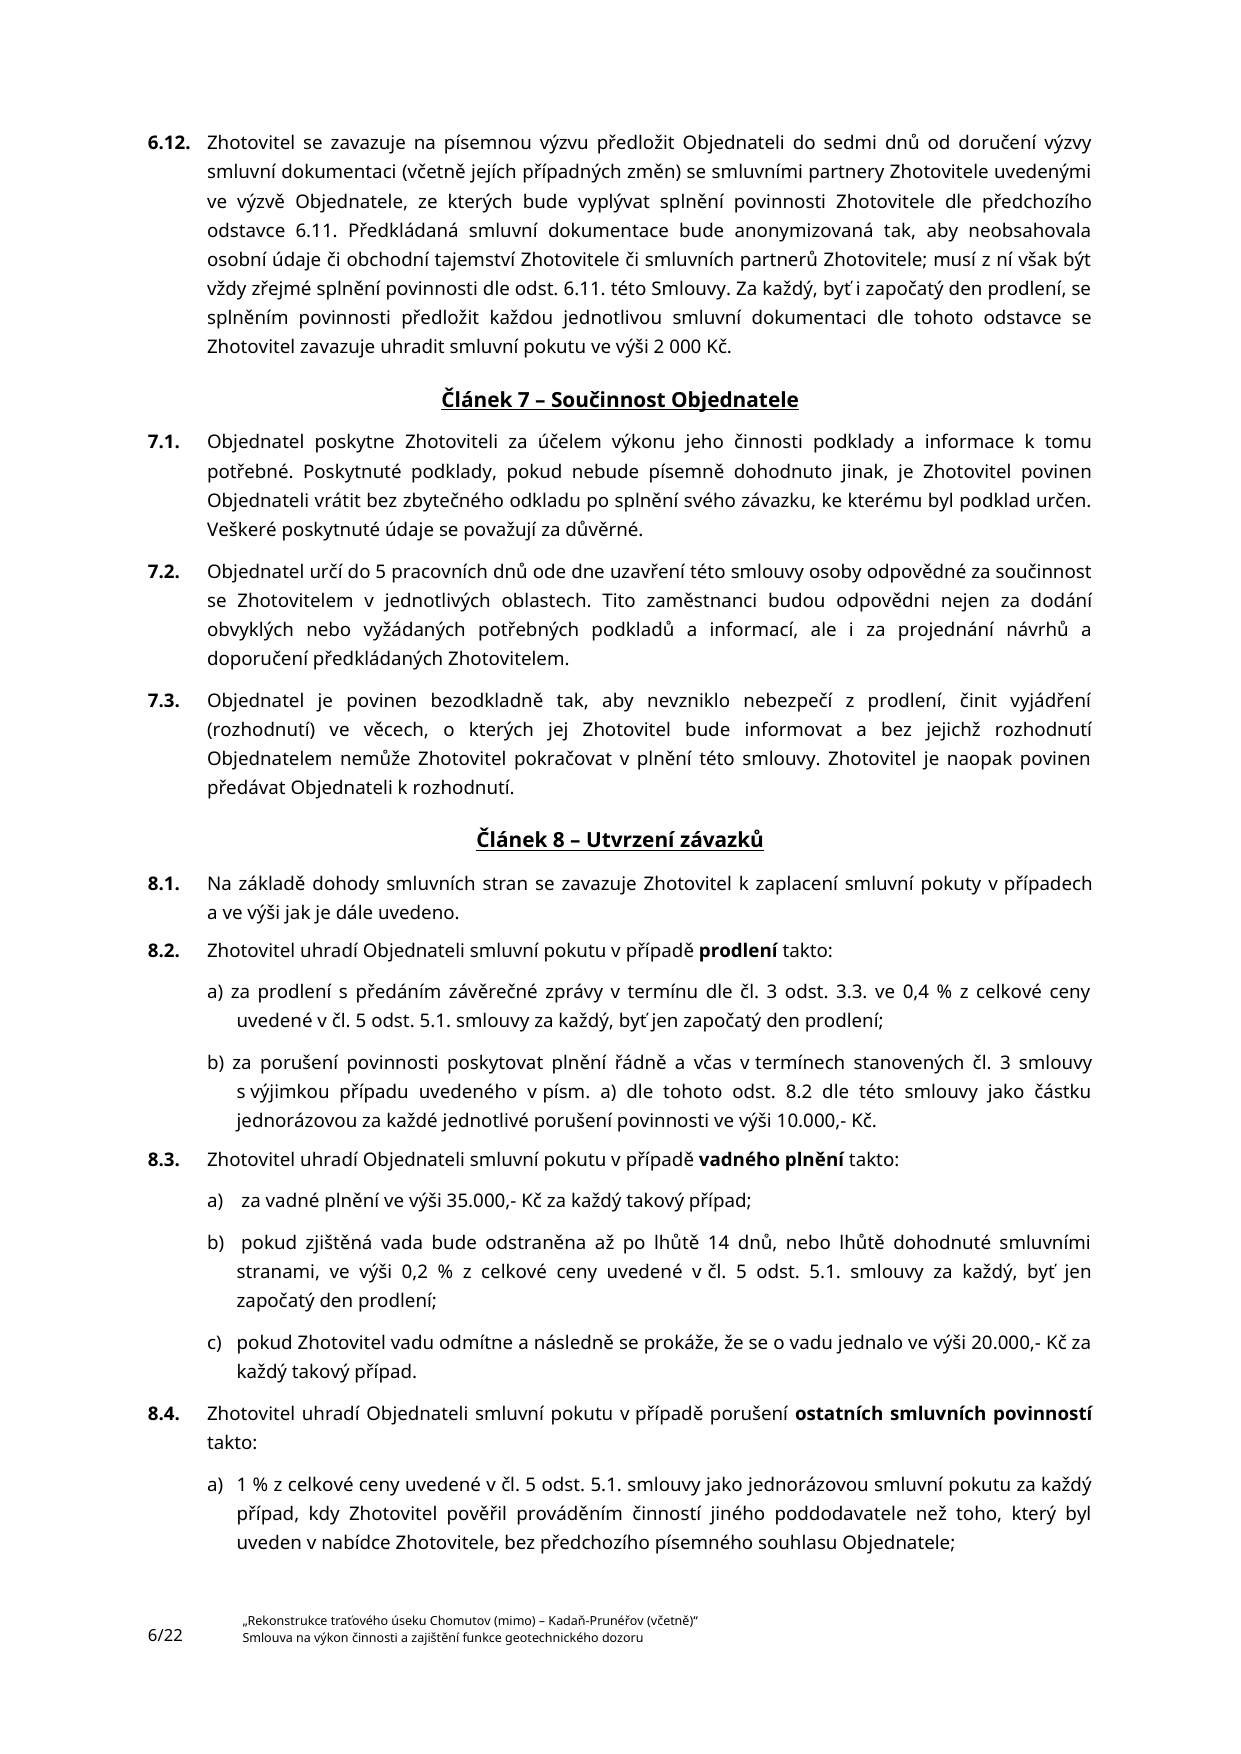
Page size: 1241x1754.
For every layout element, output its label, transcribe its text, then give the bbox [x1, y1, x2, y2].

subtitle Článek 7 – Součinnost Objednatele [148, 385, 1092, 413]
text a) za prodlení s předáním závěrečné zprávy v termínu dle čl. 3 odst. 3.3. ve 0,4 % z celkové ceny uvedené v čl. 5 odst. 5.1. smlouvy za každý, byť jen započatý den prodlení; [207, 975, 1092, 1034]
subtitle 8.4. Zhotovitel uhradí Objednateli smluvní pokutu v případě porušení ostatních smluvních povinností takto: [148, 1397, 1092, 1455]
text 7.2. Objednatel určí do 5 pracovních dnů ode dne uzavření této smlouvy osoby odpovědné za součinnost se Zhotovitelem v jednotlivých oblastech. Tito zaměstnanci budou odpovědni nejen za dodání obvyklých nebo vyžádaných potřebných podkladů a informací, ale i za projednání návrhů a doporučení předkládaných Zhotovitelem. [148, 555, 1092, 671]
text 7.1. Objednatel poskytne Zhotoviteli za účelem výkonu jeho činnosti podklady a informace k tomu potřebné. Poskytnuté podklady, pokud nebude písemně dohodnuto jinak, je Zhotovitel povinen Objednateli vrátit bez zbytečného odkladu po splnění svého závazku, ke kterému byl podklad určen. Veškeré poskytnuté údaje se považují za důvěrné. [148, 426, 1092, 542]
text c) pokud Zhotovitel vadu odmítne a následně se prokáže, že se o vadu jednalo ve výši 20.000,- Kč za každý takový případ. [207, 1326, 1092, 1384]
text 7.3. Objednatel je povinen bezodkladně tak, aby nevzniklo nebezpečí z prodlení, činit vyjádření (rozhodnutí) ve věcech, o kterých jej Zhotovitel bude informovat a bez jejichž rozhodnutí Objednatelem nemůže Zhotovitel pokračovat v plnění této smlouvy. Zhotovitel je naopak povinen předávat Objednateli k rozhodnutí. [148, 684, 1092, 801]
text b) za porušení povinnosti poskytovat plnění řádně a včas v termínech stanovených čl. 3 smlouvy s výjimkou případu uvedeného v písm. a) dle tohoto odst. 8.2 dle této smlouvy jako částku jednorázovou za každé jednotlivé porušení povinnosti ve výši 10.000,- Kč. [207, 1046, 1092, 1134]
text a) za vadné plnění ve výši 35.000,- Kč za každý takový případ; [207, 1184, 1092, 1213]
subtitle 8.2. Zhotovitel uhradí Objednateli smluvní pokutu v případě prodlení takto: [148, 937, 1092, 963]
subtitle Článek 8 – Utvrzení závazků [148, 826, 1092, 854]
text 6.12. Zhotovitel se zavazuje na písemnou výzvu předložit Objednateli do sedmi dnů od doručení výzvy smluvní dokumentaci (včetně jejích případných změn) se smluvními partnery Zhotovitele uvedenými ve výzvě Objednatele, ze kterých bude vyplývat splnění povinnosti Zhotovitele dle předchozího odstavce 6.11. Předkládaná smluvní dokumentace bude anonymizovaná tak, aby neobsahovala osobní údaje či obchodní tajemství Zhotovitele či smluvních partnerů Zhotovitele; musí z ní však být vždy zřejmé splnění povinnosti dle odst. 6.11. této Smlouvy. Za každý, byť i započatý den prodlení, se splněním povinnosti předložit každou jednotlivou smluvní dokumentaci dle tohoto odstavce se Zhotovitel zavazuje uhradit smluvní pokutu ve výši 2 000 Kč. [148, 126, 1092, 360]
text a) 1 % z celkové ceny uvedené v čl. 5 odst. 5.1. smlouvy jako jednorázovou smluvní pokutu za každý případ, kdy Zhotovitel pověřil prováděním činností jiného poddodavatele než toho, který byl uveden v nabídce Zhotovitele, bez předchozího písemného souhlasu Objednatele; [207, 1468, 1092, 1555]
subtitle 8.3. Zhotovitel uhradí Objednateli smluvní pokutu v případě vadného plnění takto: [148, 1146, 1092, 1172]
text 8.1. Na základě dohody smluvních stran se zavazuje Zhotovitel k zaplacení smluvní pokuty v případech a ve výši jak je dále uvedeno. [148, 867, 1092, 925]
text b) pokud zjištěná vada bude odstraněna až po lhůtě 14 dnů, nebo lhůtě dohodnuté smluvními stranami, ve výši 0,2 % z celkové ceny uvedené v čl. 5 odst. 5.1. smlouvy za každý, byť jen započatý den prodlení; [207, 1226, 1092, 1313]
